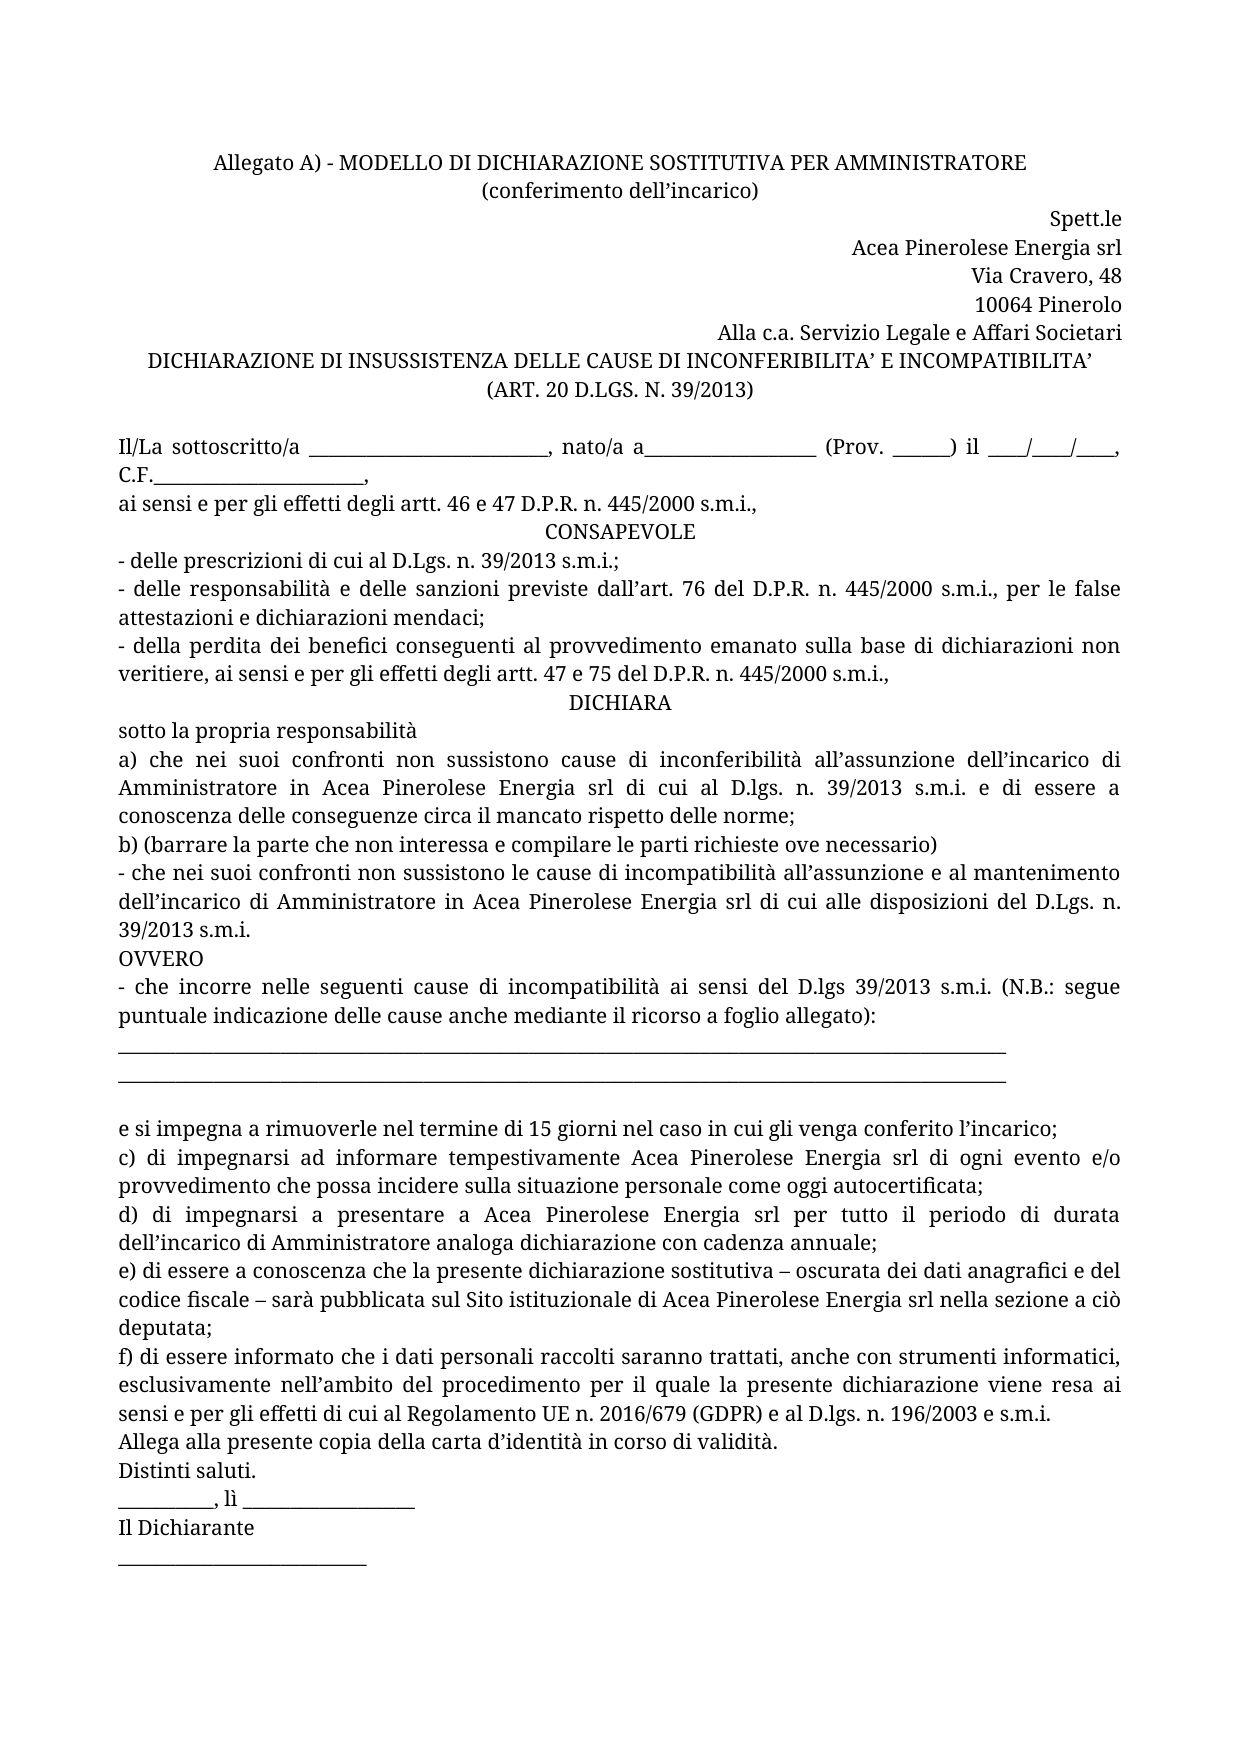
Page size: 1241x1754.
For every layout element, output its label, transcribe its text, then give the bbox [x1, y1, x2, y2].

text OVVERO [118, 944, 1122, 972]
text Allega alla presente copia della carta d’identità in corso di validità. [118, 1427, 1122, 1456]
text __________________________ [118, 1541, 1122, 1569]
text Alla c.a. Servizio Legale e Affari Societari [118, 318, 1122, 347]
text _____________________________________________________________________________________________ [118, 1058, 1122, 1086]
text Spett.le [118, 204, 1122, 233]
text e) di essere a conoscenza che la presente dichiarazione sostitutiva – oscurata dei dati anagrafici e del codice fiscale – sarà pubblicata sul Sito istituzionale di Acea Pinerolese Energia srl nella sezione a ciò deputata; [118, 1257, 1122, 1342]
text Via Cravero, 48 [118, 261, 1122, 290]
text - delle responsabilità e delle sanzioni previste dall’art. 76 del D.P.R. n. 445/2000 s.m.i., per le false attestazioni e dichiarazioni mendaci; [118, 574, 1122, 631]
text DICHIARAZIONE DI INSUSSISTENZA DELLE CAUSE DI INCONFERIBILITA’ E INCOMPATIBILITA’ (ART. 20 D.LGS. N. 39/2013) [118, 347, 1122, 403]
text __________, lì __________________ [118, 1484, 1122, 1513]
text sotto la propria responsabilità [118, 716, 1122, 745]
text - che incorre nelle seguenti cause di incompatibilità ai sensi del D.lgs 39/2013 s.m.i. (N.B.: segue puntuale indicazione delle cause anche mediante il ricorso a foglio allegato): [118, 972, 1122, 1029]
text _____________________________________________________________________________________________ [118, 1029, 1122, 1058]
text - che nei suoi confronti non sussistono le cause di incompatibilità all’assunzione e al mantenimento dell’incarico di Amministratore in Acea Pinerolese Energia srl di cui alle disposizioni del D.Lgs. n. 39/2013 s.m.i. [118, 858, 1122, 944]
text Acea Pinerolese Energia srl [118, 233, 1122, 261]
text ai sensi e per gli effetti degli artt. 46 e 47 D.P.R. n. 445/2000 s.m.i., [118, 489, 1122, 517]
text a) che nei suoi confronti non sussistono cause di inconferibilità all’assunzione dell’incarico di Amministratore in Acea Pinerolese Energia srl di cui al D.lgs. n. 39/2013 s.m.i. e di essere a conoscenza delle conseguenze circa il mancato rispetto delle norme; [118, 745, 1122, 830]
text Il/La sottoscritto/a _________________________, nato/a a__________________ (Prov. ______) il ____/____/____, C.F.______________________, [118, 432, 1122, 489]
text - delle prescrizioni di cui al D.Lgs. n. 39/2013 s.m.i.; [118, 546, 1122, 574]
text CONSAPEVOLE [118, 517, 1122, 546]
text e si impegna a rimuoverle nel termine di 15 giorni nel caso in cui gli venga conferito l’incarico; [118, 1114, 1122, 1143]
text Il Dichiarante [118, 1513, 1122, 1541]
text (conferimento dell’incarico) [118, 176, 1122, 204]
text c) di impegnarsi ad informare tempestivamente Acea Pinerolese Energia srl di ogni evento e/o provvedimento che possa incidere sulla situazione personale come oggi autocertificata; [118, 1143, 1122, 1200]
text DICHIARA [118, 688, 1122, 716]
text f) di essere informato che i dati personali raccolti saranno trattati, anche con strumenti informatici, esclusivamente nell’ambito del procedimento per il quale la presente dichiarazione viene resa ai sensi e per gli effetti di cui al Regolamento UE n. 2016/679 (GDPR) e al D.lgs. n. 196/2003 e s.m.i. [118, 1342, 1122, 1427]
text d) di impegnarsi a presentare a Acea Pinerolese Energia srl per tutto il periodo di durata dell’incarico di Amministratore analoga dichiarazione con cadenza annuale; [118, 1200, 1122, 1257]
text - della perdita dei benefici conseguenti al provvedimento emanato sulla base di dichiarazioni non veritiere, ai sensi e per gli effetti degli artt. 47 e 75 del D.P.R. n. 445/2000 s.m.i., [118, 631, 1122, 688]
text Allegato A) - MODELLO DI DICHIARAZIONE SOSTITUTIVA PER AMMINISTRATORE [118, 148, 1122, 176]
text b) (barrare la parte che non interessa e compilare le parti richieste ove necessario) [118, 830, 1122, 858]
text Distinti saluti. [118, 1456, 1122, 1484]
text 10064 Pinerolo [118, 290, 1122, 318]
